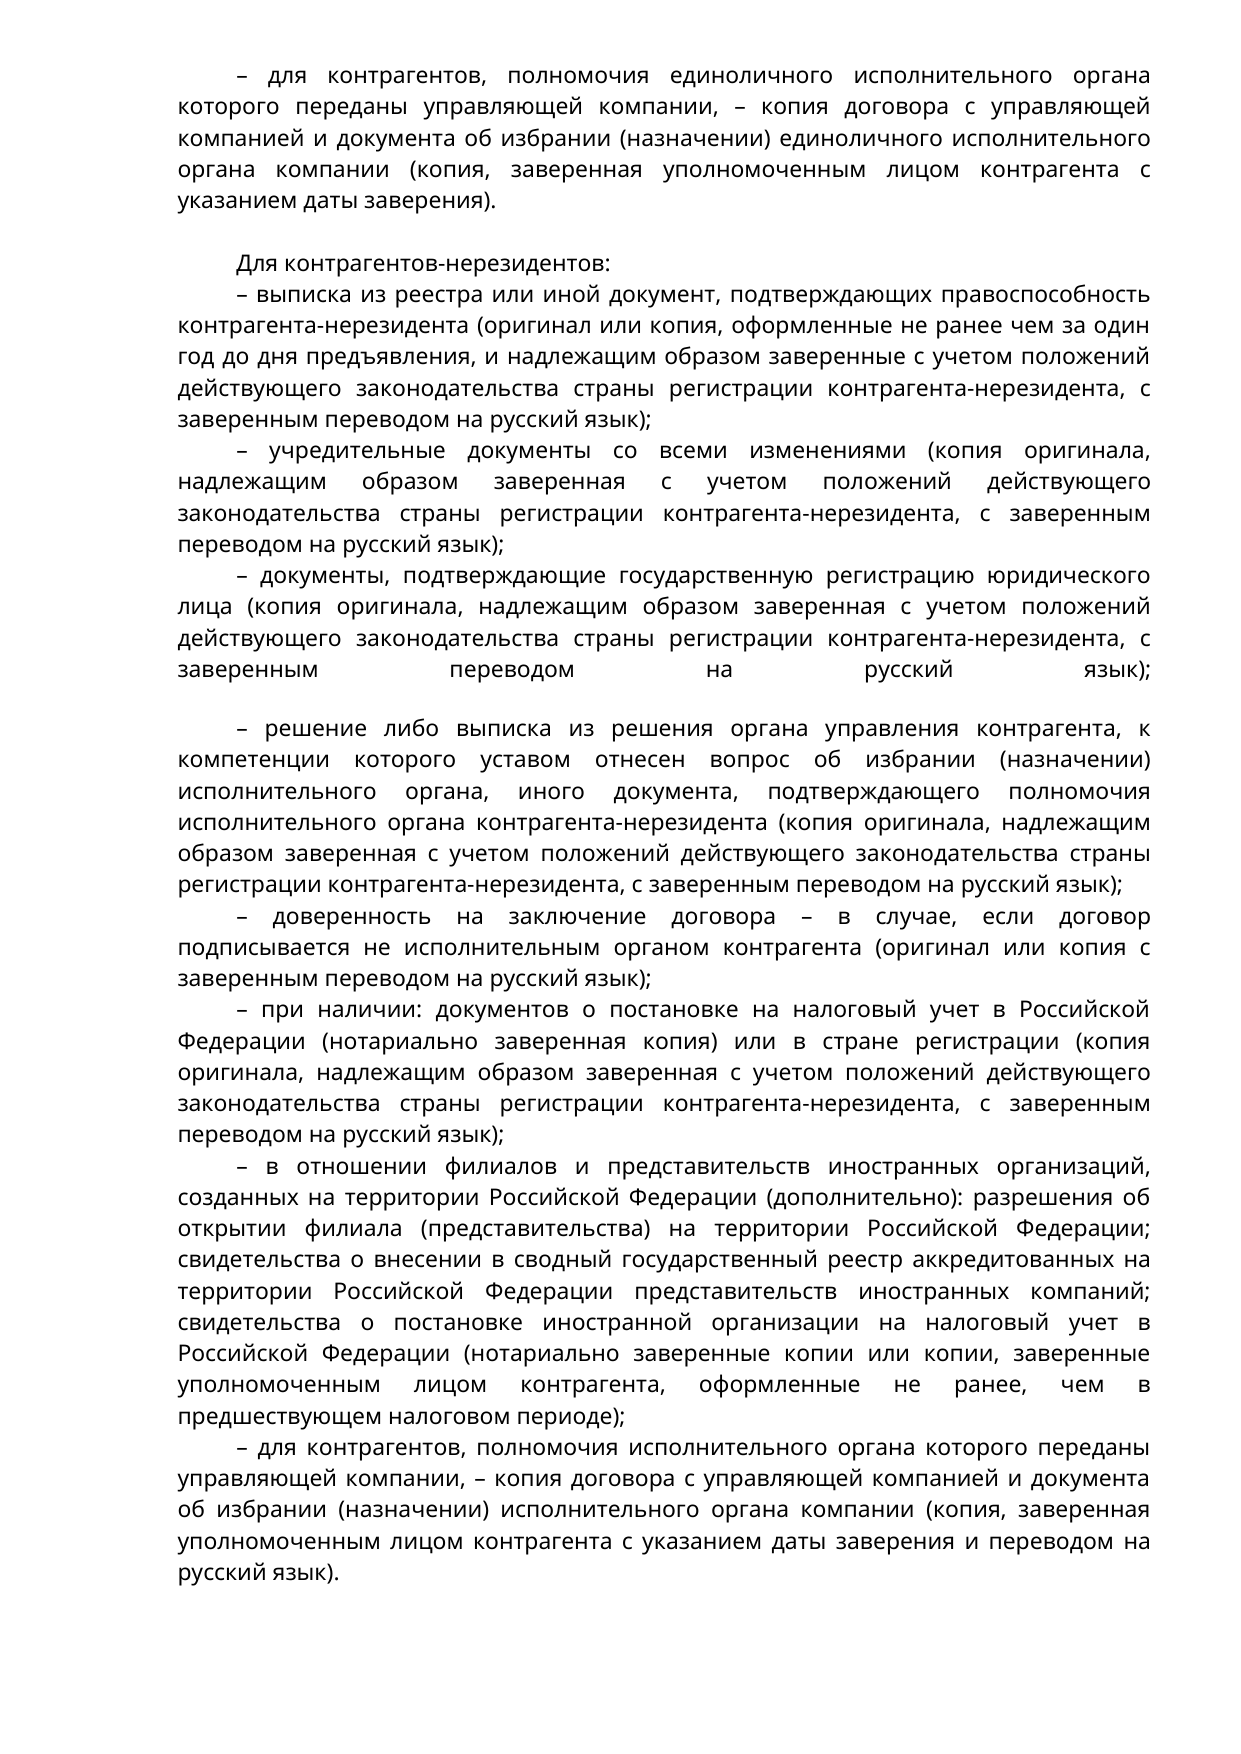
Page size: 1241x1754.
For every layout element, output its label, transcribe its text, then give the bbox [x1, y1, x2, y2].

text – доверенность на заключение договора – в случае, если договор подписывается не исполнительным органом контрагента (оригинал или копия с заверенным переводом на русский язык); [177, 899, 1152, 993]
text – документы, подтверждающие государственную регистрацию юридического лица (копия оригинала, надлежащим образом заверенная с учетом положений действующего законодательства страны регистрации контрагента-нерезидента, с заверенным переводом на русский язык); [177, 559, 1152, 712]
text – решение либо выписка из решения органа управления контрагента, к компетенции которого уставом отнесен вопрос об избрании (назначении) исполнительного органа, иного документа, подтверждающего полномочия исполнительного органа контрагента-нерезидента (копия оригинала, надлежащим образом заверенная с учетом положений действующего законодательства страны регистрации контрагента-нерезидента, с заверенным переводом на русский язык); [177, 712, 1152, 899]
text – учредительные документы со всеми изменениями (копия оригинала, надлежащим образом заверенная с учетом положений действующего законодательства страны регистрации контрагента-нерезидента, с заверенным переводом на русский язык); [177, 434, 1152, 559]
text – выписка из реестра или иной документ, подтверждающих правоспособность контрагента-нерезидента (оригинал или копия, оформленные не ранее чем за один год до дня предъявления, и надлежащим образом заверенные с учетом положений действующего законодательства страны регистрации контрагента-нерезидента, с заверенным переводом на русский язык); [177, 278, 1152, 434]
text – в отношении филиалов и представительств иностранных организаций, созданных на территории Российской Федерации (дополнительно): разрешения об открытии филиала (представительства) на территории Российской Федерации; свидетельства о внесении в сводный государственный реестр аккредитованных на территории Российской Федерации представительств иностранных компаний; свидетельства о постановке иностранной организации на налоговый учет в Российской Федерации (нотариально заверенные копии или копии, заверенные уполномоченным лицом контрагента, оформленные не ранее, чем в предшествующем налоговом периоде); [177, 1149, 1152, 1431]
text – для контрагентов, полномочия единоличного исполнительного органа которого переданы управляющей компании, – копия договора с управляющей компанией и документа об избрании (назначении) единоличного исполнительного органа компании (копия, заверенная уполномоченным лицом контрагента с указанием даты заверения). [177, 59, 1152, 215]
text – при наличии: документов о постановке на налоговый учет в Российской Федерации (нотариально заверенная копия) или в стране регистрации (копия оригинала, надлежащим образом заверенная с учетом положений действующего законодательства страны регистрации контрагента-нерезидента, с заверенным переводом на русский язык); [177, 993, 1152, 1149]
text – для контрагентов, полномочия исполнительного органа которого переданы управляющей компании, – копия договора с управляющей компанией и документа об избрании (назначении) исполнительного органа компании (копия, заверенная уполномоченным лицом контрагента с указанием даты заверения и переводом на русский язык). [177, 1431, 1152, 1587]
text Для контрагентов-нерезидентов: [177, 247, 1152, 278]
